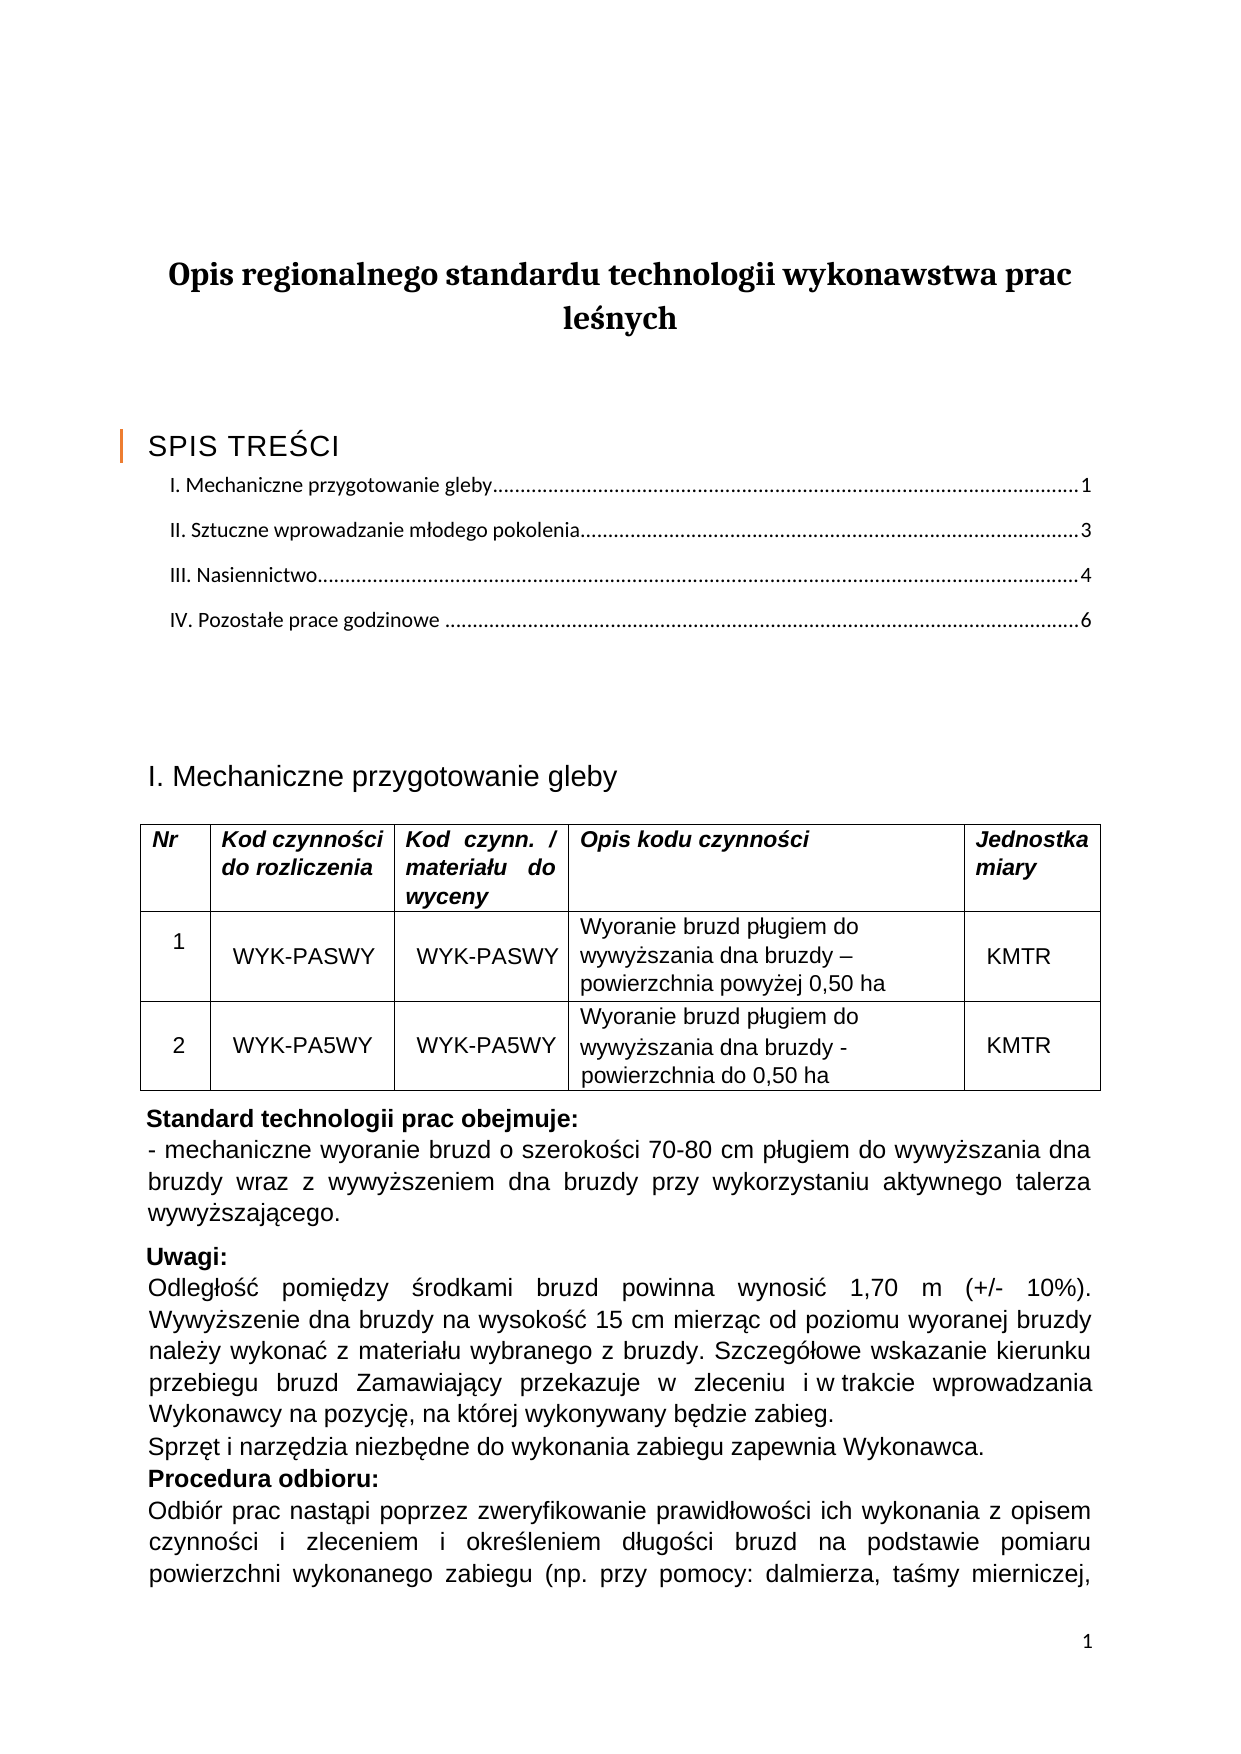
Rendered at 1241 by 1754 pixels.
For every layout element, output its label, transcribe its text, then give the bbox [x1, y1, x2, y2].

subtitle Mechaniczne przygotowanie gleby [148, 759, 1093, 793]
table_cell Wyoranie bruzd pługiem do wywyższania dna bruzdy - powierzchnia do 0,50 ha [569, 1002, 964, 1090]
table_header Opis kodu czynności [569, 825, 964, 911]
table_cell 2 [141, 1002, 210, 1090]
text Odległość pomiędzy środkami bruzd powinna wynosić 1,70 m (+/- 10%). Wywyższenie dna bruzdy na wysokość 15 cm mierząc od poziomu wyoranej bruzdy należy wykonać z materiału wybranego z bruzdy. Szczegółowe wskazanie kierunku przebiegu bruzd Zamawiający przekazuje w zleceniu i w trakcie wprowadzania Wykonawcy na pozycję, na której wykonywany będzie zabieg. [148, 1273, 1093, 1428]
text - mechaniczne wyoranie bruzd o szerokości 70-80 cm pługiem do wywyższania dna bruzdy wraz z wywyższeniem dna bruzdy przy wykorzystaniu aktywnego talerza wywyższającego. [148, 1135, 1093, 1227]
text Procedura odbioru: [148, 1463, 1093, 1492]
table_cell KMTR [965, 1002, 1100, 1090]
text Uwagi: [146, 1242, 1093, 1271]
table_cell WYK-PASWY [211, 912, 394, 1001]
table_header Kod czynności do rozliczenia [211, 825, 394, 911]
table_cell Wyoranie bruzd pługiem do wywyższania dna bruzdy – powierzchnia powyżej 0,50 ha [569, 912, 964, 1001]
table_cell WYK-PA5WY [211, 1002, 394, 1090]
table_header Nr [141, 825, 210, 911]
table_header Kod czynn. / materiału do wyceny [395, 825, 568, 911]
table_cell WYK-PA5WY [395, 1002, 568, 1090]
text Sprzęt i narzędzia niezbędne do wykonania zabiegu zapewnia Wykonawca. [148, 1431, 1093, 1460]
table_header Jednostka miary [965, 825, 1100, 911]
table_cell WYK-PASWY [395, 912, 568, 1001]
table_cell KMTR [965, 912, 1100, 1001]
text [148, 1496, 1093, 1587]
text Opis regionalnego standardu technologii wykonawstwa prac leśnych [148, 256, 1093, 338]
table_cell 1 [141, 912, 210, 1001]
text Standard technologii prac obejmuje: [146, 1104, 1093, 1133]
